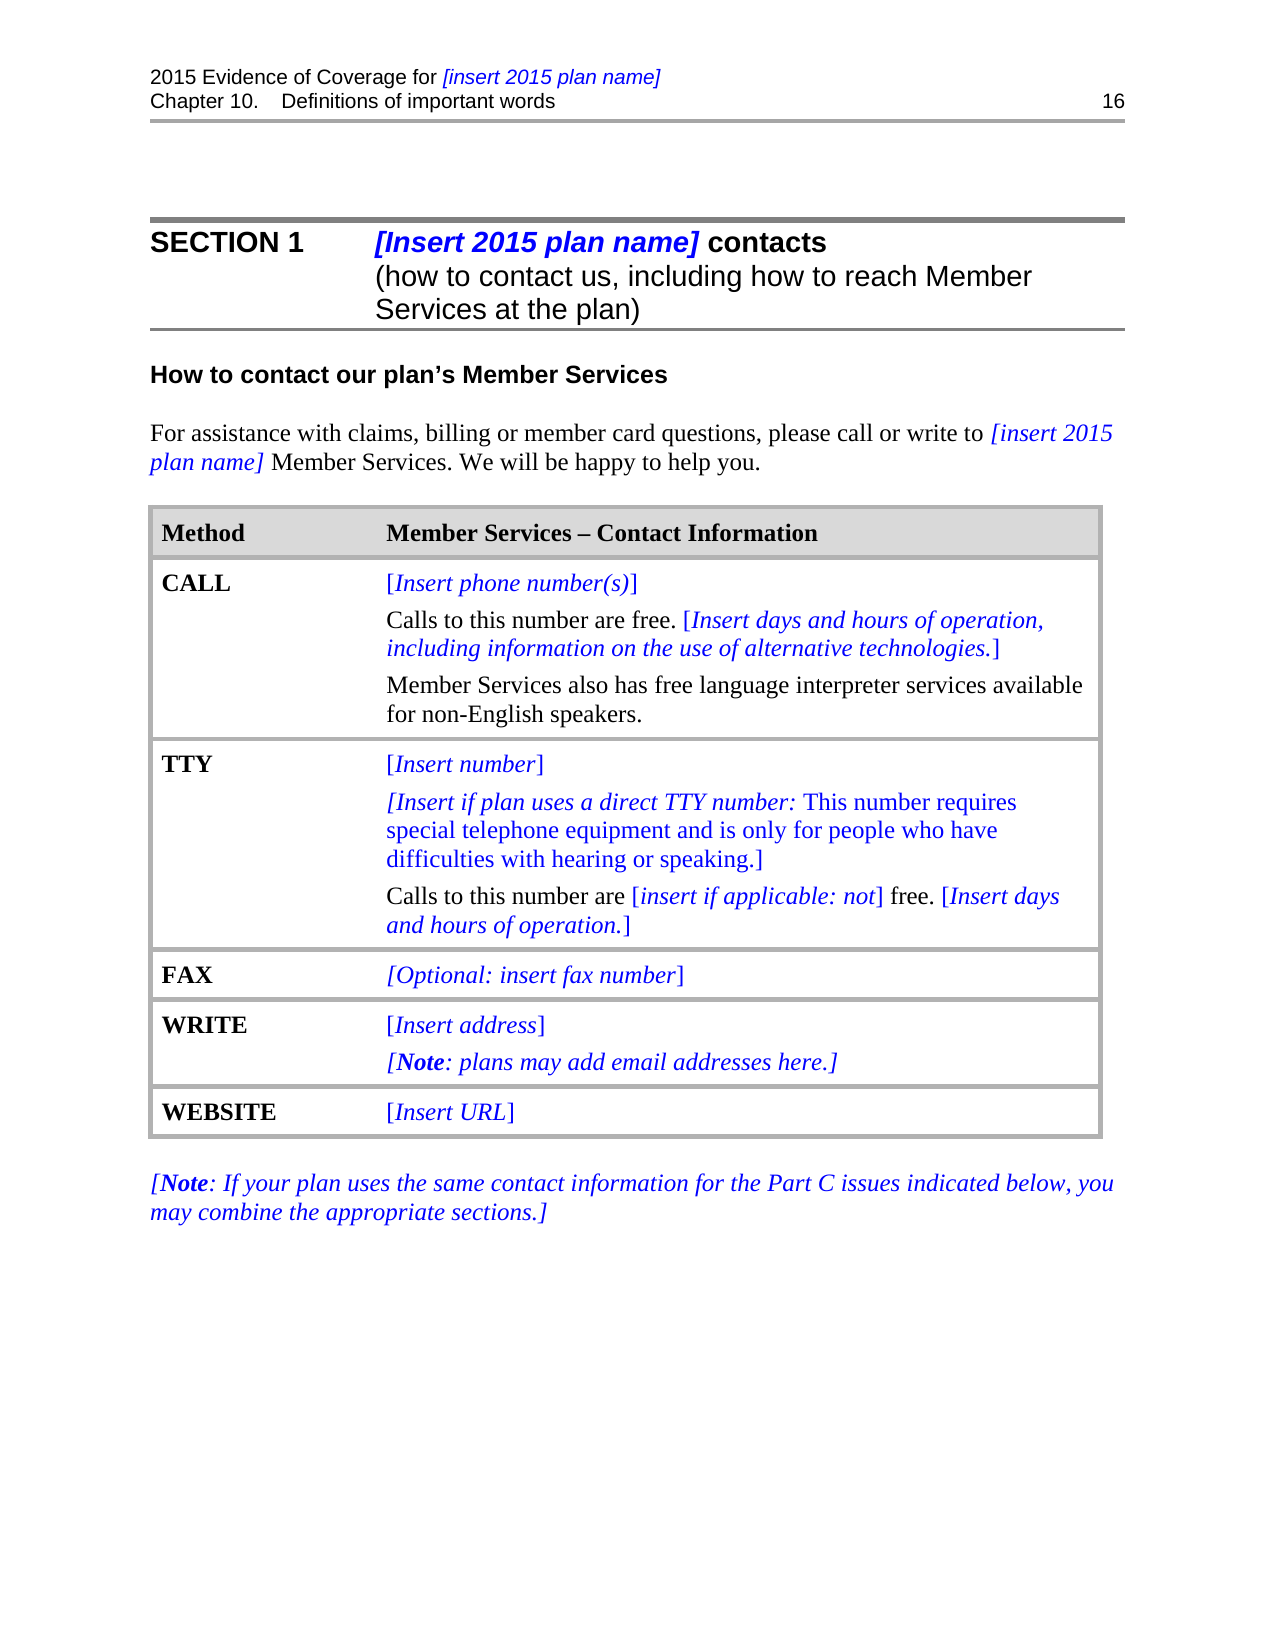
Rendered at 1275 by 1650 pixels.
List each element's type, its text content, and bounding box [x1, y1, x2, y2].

table_header Member Services – Contact Information [375, 509, 1098, 555]
text [Note: If your plan uses the same contact information for the Part C issues indicated below, you may combine the appropriate sections.] [150, 1168, 1125, 1226]
table_cell [Insert phone number(s)] Calls to this number are free. [Insert days and hours of operation, including information on the use of alternative technologies.] Member Services also has free language interpreter services available for non-English speakers. [375, 560, 1098, 736]
table_cell FAX [153, 952, 375, 997]
subtitle How to contact our plan’s Member Services [150, 360, 1125, 389]
subtitle SECTION 1 [Insert 2015 plan name] contacts (how to contact us, including how to reach Member Services at the plan) [150, 223, 1125, 328]
table_cell [Optional: insert fax number] [375, 952, 1098, 997]
table_cell [Insert address] [Note: plans may add email addresses here.] [375, 1002, 1098, 1084]
text For assistance with claims, billing or member card questions, please call or write to [insert 2015 plan name] Member Services. We will be happy to help you. [150, 418, 1125, 475]
table_cell [Insert number] [Insert if plan uses a direct TTY number: This number requires special telephone equipment and is only for people who have difficulties with hearing or speaking.] Calls to this number are [insert if applicable: not] free. [Insert days and hours of operation.] [375, 741, 1098, 947]
table_cell CALL [153, 560, 375, 736]
table_cell WEBSITE [153, 1089, 375, 1134]
table_cell WRITE [153, 1002, 375, 1084]
table_cell TTY [153, 741, 375, 947]
table_cell [Insert URL] [375, 1089, 1098, 1134]
table_header Method [153, 509, 375, 555]
